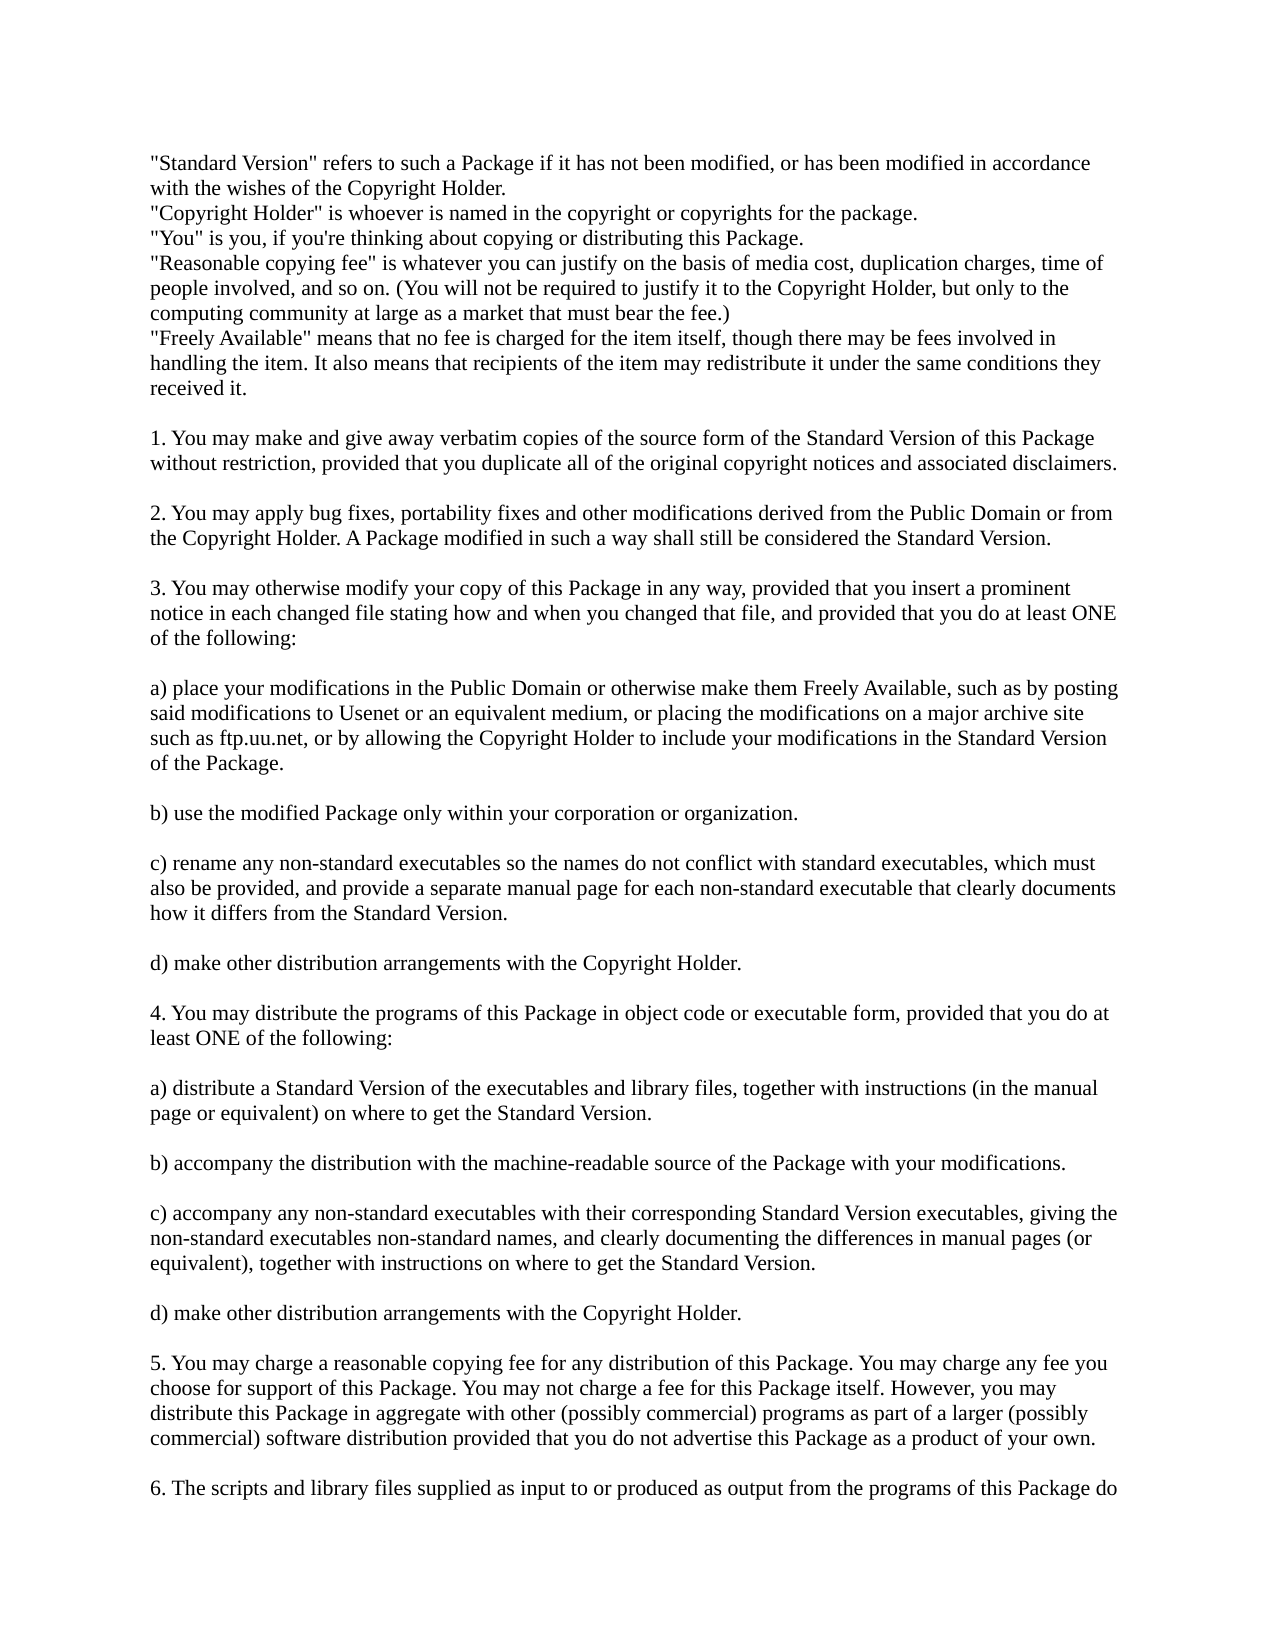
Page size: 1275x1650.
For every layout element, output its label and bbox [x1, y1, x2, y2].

text [150, 150, 1125, 1500]
